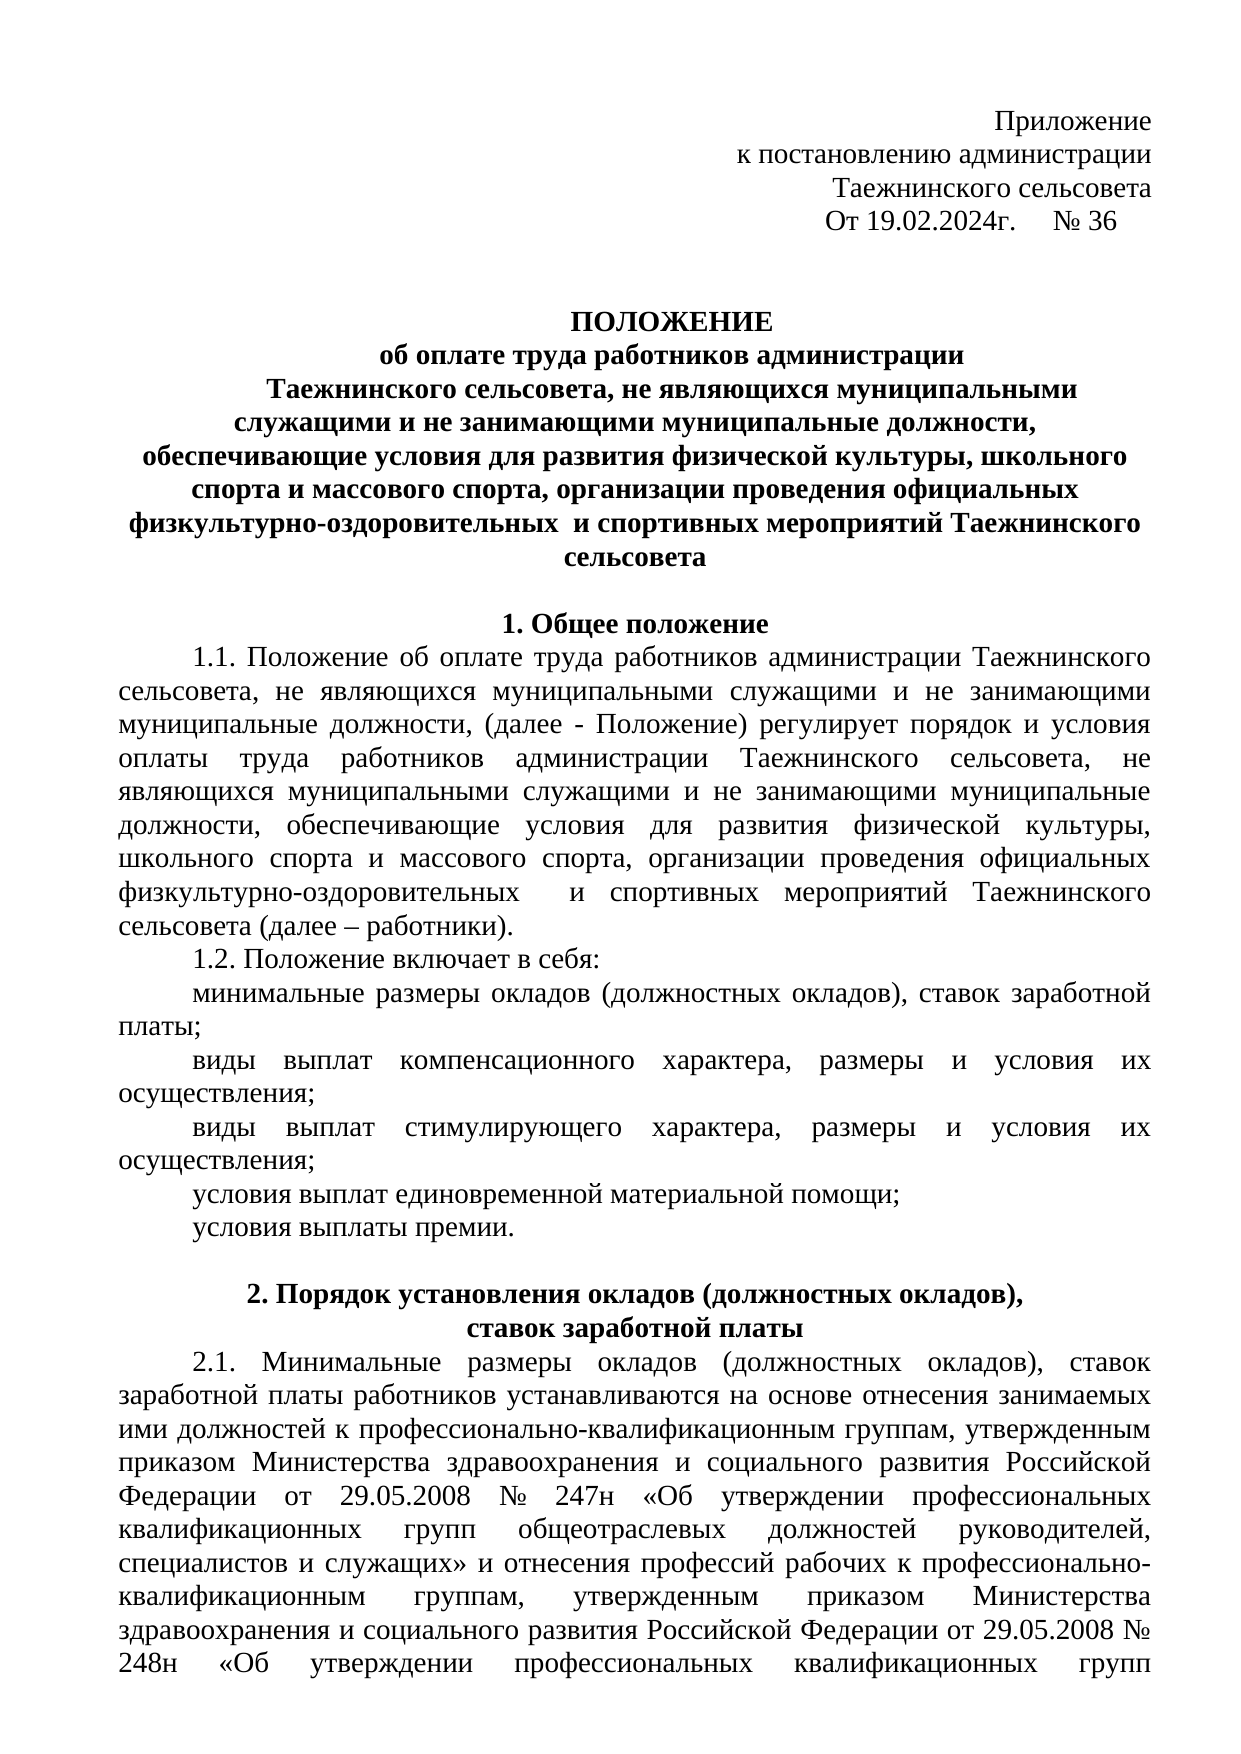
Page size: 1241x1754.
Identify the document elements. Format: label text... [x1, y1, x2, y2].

text Таежнинского сельсовета, не являющихся муниципальными служащими и не занимающими муниципальные должности, обеспечивающие условия для развития физической культуры, школьного спорта и массового спорта, организации проведения официальных физкультурно-оздоровительных и спортивных мероприятий Таежнинского сельсовета [118, 371, 1152, 572]
text ставок заработной платы [118, 1310, 1152, 1344]
text 1.1. Положение об оплате труда работников администрации Таежнинского сельсовета, не являющихся муниципальными служащими и не занимающими муниципальные должности, (далее - Положение) регулирует порядок и условия оплаты труда работников администрации Таежнинского сельсовета, не являющихся муниципальными служащими и не занимающими муниципальные должности, обеспечивающие условия для развития физической культуры, школьного спорта и массового спорта, организации проведения официальных физкультурно-оздоровительных и спортивных мероприятий Таежнинского сельсовета (далее – работники). [118, 639, 1152, 941]
text 1.2. Положение включает в себя: [118, 941, 1152, 975]
text условия выплаты премии. [118, 1209, 1152, 1243]
text Таежнинского сельсовета [118, 170, 1152, 203]
text 1. Общее положение [118, 606, 1152, 639]
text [118, 1344, 1152, 1679]
text об оплате труда работников администрации [118, 337, 1152, 371]
text виды выплат стимулирующего характера, размеры и условия их осуществления; [118, 1109, 1152, 1176]
text Приложение [118, 103, 1152, 136]
text ПОЛОЖЕНИЕ [118, 304, 1152, 337]
text условия выплат единовременной материальной помощи; [118, 1176, 1152, 1209]
text 2. Порядок установления окладов (должностных окладов), [118, 1277, 1152, 1310]
text От 19.02.2024г. № 36 [118, 203, 1152, 237]
text к постановлению администрации [118, 136, 1152, 170]
text минимальные размеры окладов (должностных окладов), ставок заработной платы; [118, 975, 1152, 1042]
text виды выплат компенсационного характера, размеры и условия их осуществления; [118, 1042, 1152, 1109]
